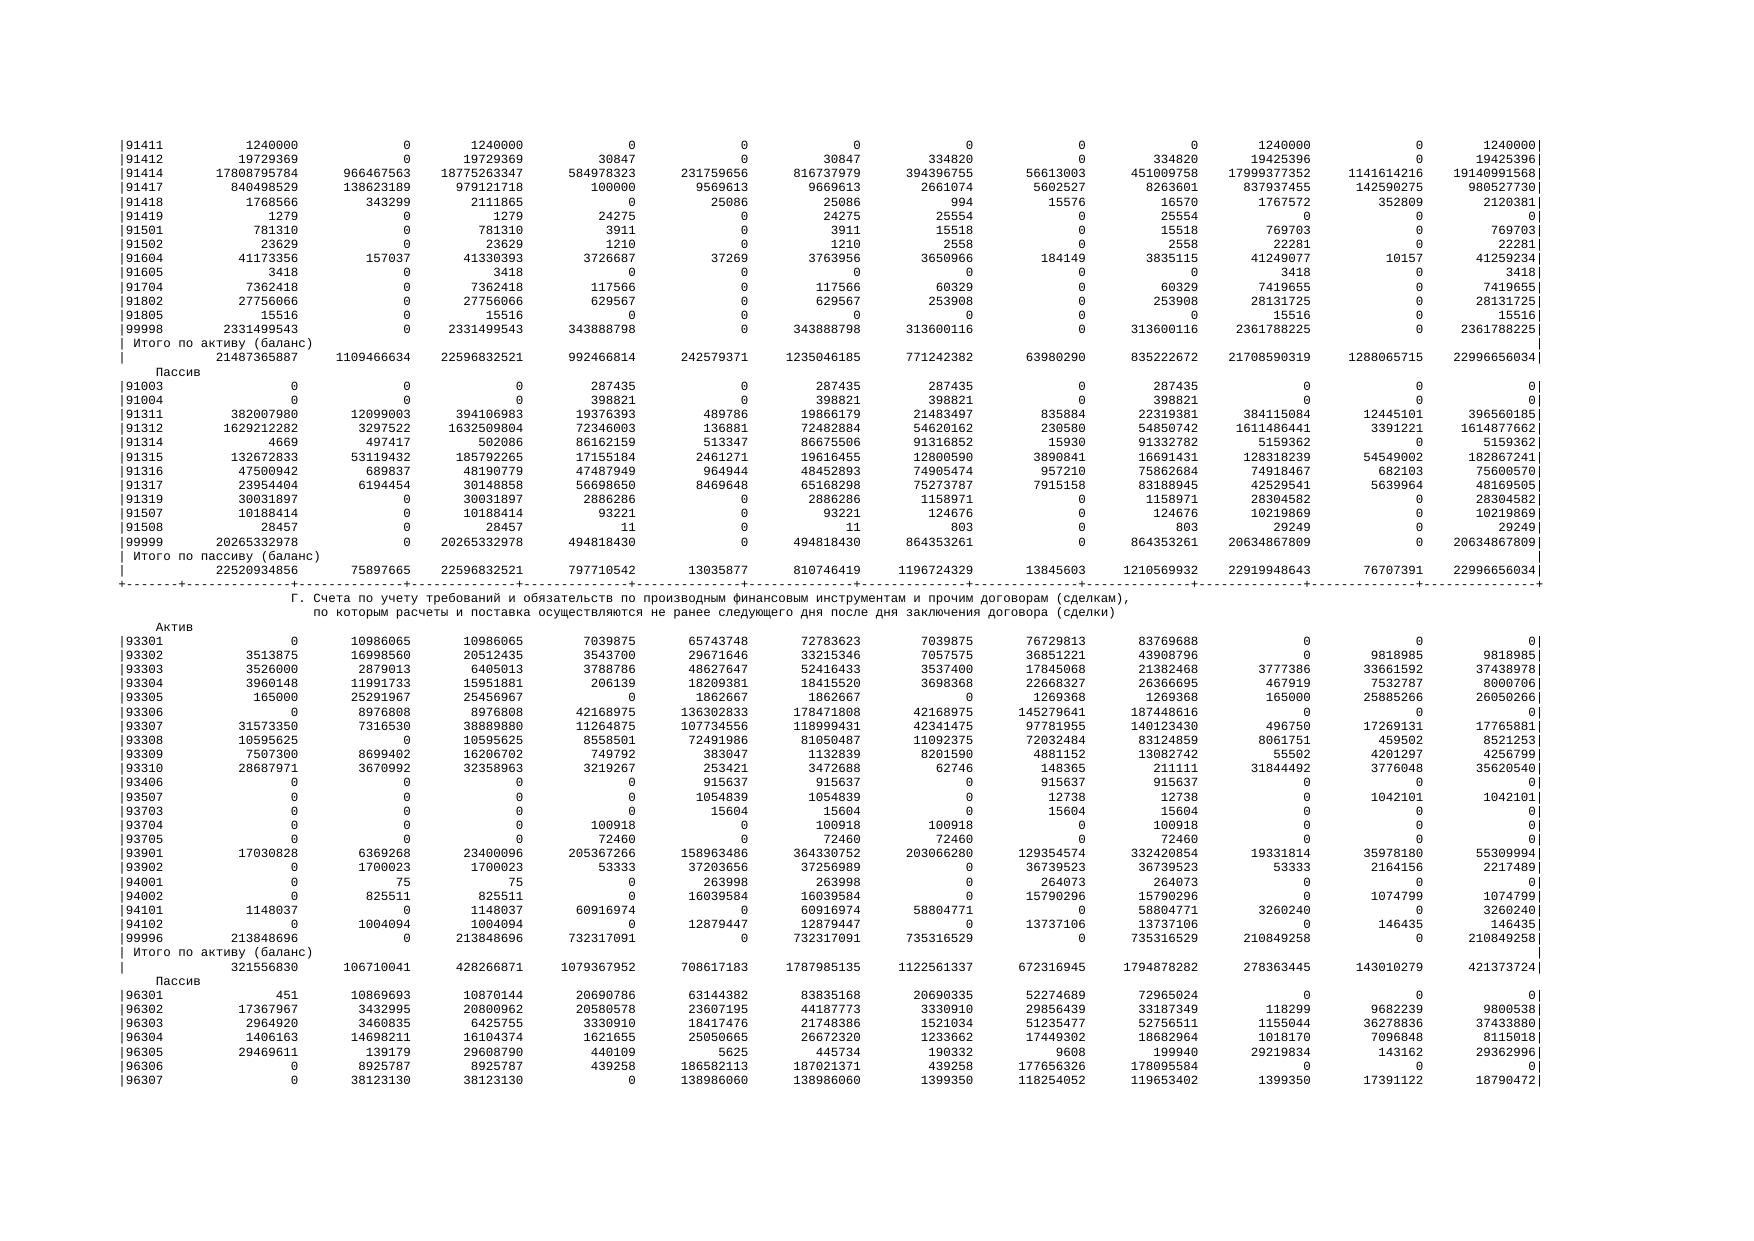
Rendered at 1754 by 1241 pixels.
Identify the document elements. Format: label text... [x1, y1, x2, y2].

text |96303 2964920 3460835 6425755 3330910 18417476 21748386 1521034 51235477 52756511 1155044 36278836 37433880| [118, 1017, 1636, 1031]
text |99998 2331499543 0 2331499543 343888798 0 343888798 313600116 0 313600116 2361788225 0 2361788225| [118, 323, 1636, 337]
text |91319 30031897 0 30031897 2886286 0 2886286 1158971 0 1158971 28304582 0 28304582| [118, 493, 1636, 507]
text |91704 7362418 0 7362418 117566 0 117566 60329 0 60329 7419655 0 7419655| [118, 281, 1636, 295]
text |93305 165000 25291967 25456967 0 1862667 1862667 0 1269368 1269368 165000 25885266 26050266| [118, 691, 1636, 706]
text |93306 0 8976808 8976808 42168975 136302833 178471808 42168975 145279641 187448616 0 0 0| [118, 706, 1636, 720]
text |91311 382007980 12099003 394106983 19376393 489786 19866179 21483497 835884 22319381 384115084 12445101 396560185| [118, 408, 1636, 422]
text Пассив [118, 366, 1636, 380]
text |93310 28687971 3670992 32358963 3219267 253421 3472688 62746 148365 211111 31844492 3776048 35620540| [118, 762, 1636, 776]
text |93406 0 0 0 0 915637 915637 0 915637 915637 0 0 0| [118, 776, 1636, 791]
text |93308 10595625 0 10595625 8558501 72491986 81050487 11092375 72032484 83124859 8061751 459502 8521253| [118, 734, 1636, 748]
text |94002 0 825511 825511 0 16039584 16039584 0 15790296 15790296 0 1074799 1074799| [118, 890, 1636, 904]
text |93703 0 0 0 0 15604 15604 0 15604 15604 0 0 0| [118, 805, 1636, 819]
text |91418 1768566 343299 2111865 0 25086 25086 994 15576 16570 1767572 352809 2120381| [118, 196, 1636, 210]
text |91316 47500942 689837 48190779 47487949 964944 48452893 74905474 957210 75862684 74918467 682103 75600570| [118, 465, 1636, 479]
text |91314 4669 497417 502086 86162159 513347 86675506 91316852 15930 91332782 5159362 0 5159362| [118, 436, 1636, 451]
text |99999 20265332978 0 20265332978 494818430 0 494818430 864353261 0 864353261 20634867809 0 20634867809| [118, 536, 1636, 550]
text |93704 0 0 0 100918 0 100918 100918 0 100918 0 0 0| [118, 819, 1636, 833]
text |94101 1148037 0 1148037 60916974 0 60916974 58804771 0 58804771 3260240 0 3260240| [118, 904, 1636, 918]
text |91411 1240000 0 1240000 0 0 0 0 0 0 1240000 0 1240000| [118, 139, 1636, 153]
text Пассив [118, 975, 1636, 989]
text по которым расчеты и поставка осуществляются не ранее следующего дня после дня заключения договора (сделки) [118, 606, 1636, 621]
text Актив [118, 621, 1636, 635]
text |91004 0 0 0 398821 0 398821 398821 0 398821 0 0 0| [118, 394, 1636, 408]
text |93902 0 1700023 1700023 53333 37203656 37256989 0 36739523 36739523 53333 2164156 2217489| [118, 861, 1636, 876]
text |94102 0 1004094 1004094 0 12879447 12879447 0 13737106 13737106 0 146435 146435| [118, 918, 1636, 932]
text | Итого по пассиву (баланс) | [118, 550, 1636, 564]
text |93901 17030828 6369268 23400096 205367266 158963486 364330752 203066280 129354574 332420854 19331814 35978180 55309994| [118, 847, 1636, 861]
text | 321556830 106710041 428266871 1079367952 708617183 1787985135 1122561337 672316945 1794878282 278363445 143010279 421373724| [118, 961, 1636, 975]
text |91417 840498529 138623189 979121718 100000 9569613 9669613 2661074 5602527 8263601 837937455 142590275 980527730| [118, 181, 1636, 196]
text |96302 17367967 3432995 20800962 20580578 23607195 44187773 3330910 29856439 33187349 118299 9682239 9800538| [118, 1003, 1636, 1017]
text |91501 781310 0 781310 3911 0 3911 15518 0 15518 769703 0 769703| [118, 224, 1636, 238]
text |91414 17808795784 966467563 18775263347 584978323 231759656 816737979 394396755 56613003 451009758 17999377352 1141614216 19140991568| [118, 167, 1636, 181]
text |96307 0 38123130 38123130 0 138986060 138986060 1399350 118254052 119653402 1399350 17391122 18790472| [118, 1074, 1636, 1088]
text |93507 0 0 0 0 1054839 1054839 0 12738 12738 0 1042101 1042101| [118, 791, 1636, 805]
text |91419 1279 0 1279 24275 0 24275 25554 0 25554 0 0 0| [118, 210, 1636, 224]
text |94001 0 75 75 0 263998 263998 0 264073 264073 0 0 0| [118, 876, 1636, 890]
text +-------+--------------+--------------+--------------+--------------+--------------+--------------+--------------+--------------+--------------+--------------+--------------+---------------+ [118, 578, 1636, 592]
text |91604 41173356 157037 41330393 3726687 37269 3763956 3650966 184149 3835115 41249077 10157 41259234| [118, 252, 1636, 266]
text |91315 132672833 53119432 185792265 17155184 2461271 19616455 12800590 3890841 16691431 128318239 54549002 182867241| [118, 451, 1636, 465]
text |93304 3960148 11991733 15951881 206139 18209381 18415520 3698368 22668327 26366695 467919 7532787 8000706| [118, 677, 1636, 691]
text | 21487365887 1109466634 22596832521 992466814 242579371 1235046185 771242382 63980290 835222672 21708590319 1288065715 22996656034| [118, 351, 1636, 366]
text |93302 3513875 16998560 20512435 3543700 29671646 33215346 7057575 36851221 43908796 0 9818985 9818985| [118, 649, 1636, 663]
text |91507 10188414 0 10188414 93221 0 93221 124676 0 124676 10219869 0 10219869| [118, 507, 1636, 521]
text Г. Счета по учету требований и обязательств по производным финансовым инструментам и прочим договорам (сделкам), [118, 592, 1636, 606]
text |91317 23954404 6194454 30148858 56698650 8469648 65168298 75273787 7915158 83188945 42529541 5639964 48169505| [118, 479, 1636, 493]
text |96305 29469611 139179 29608790 440109 5625 445734 190332 9608 199940 29219834 143162 29362996| [118, 1046, 1636, 1060]
text |93301 0 10986065 10986065 7039875 65743748 72783623 7039875 76729813 83769688 0 0 0| [118, 635, 1636, 649]
text |96306 0 8925787 8925787 439258 186582113 187021371 439258 177656326 178095584 0 0 0| [118, 1060, 1636, 1074]
text |96301 451 10869693 10870144 20690786 63144382 83835168 20690335 52274689 72965024 0 0 0| [118, 989, 1636, 1003]
text |91508 28457 0 28457 11 0 11 803 0 803 29249 0 29249| [118, 521, 1636, 536]
text |91412 19729369 0 19729369 30847 0 30847 334820 0 334820 19425396 0 19425396| [118, 153, 1636, 167]
text |93705 0 0 0 72460 0 72460 72460 0 72460 0 0 0| [118, 833, 1636, 847]
text |91805 15516 0 15516 0 0 0 0 0 0 15516 0 15516| [118, 309, 1636, 323]
text | Итого по активу (баланс) | [118, 337, 1636, 351]
text |91802 27756066 0 27756066 629567 0 629567 253908 0 253908 28131725 0 28131725| [118, 295, 1636, 309]
text |96304 1406163 14698211 16104374 1621655 25050665 26672320 1233662 17449302 18682964 1018170 7096848 8115018| [118, 1031, 1636, 1046]
text | 22520934856 75897665 22596832521 797710542 13035877 810746419 1196724329 13845603 1210569932 22919948643 76707391 22996656034| [118, 564, 1636, 578]
text |91502 23629 0 23629 1210 0 1210 2558 0 2558 22281 0 22281| [118, 238, 1636, 252]
text |93303 3526000 2879013 6405013 3788786 48627647 52416433 3537400 17845068 21382468 3777386 33661592 37438978| [118, 663, 1636, 677]
text |91605 3418 0 3418 0 0 0 0 0 0 3418 0 3418| [118, 266, 1636, 281]
text |93309 7507300 8699402 16206702 749792 383047 1132839 8201590 4881152 13082742 55502 4201297 4256799| [118, 748, 1636, 762]
text | Итого по активу (баланс) | [118, 946, 1636, 961]
text |99996 213848696 0 213848696 732317091 0 732317091 735316529 0 735316529 210849258 0 210849258| [118, 932, 1636, 946]
text |91312 1629212282 3297522 1632509804 72346003 136881 72482884 54620162 230580 54850742 1611486441 3391221 1614877662| [118, 422, 1636, 436]
text |91003 0 0 0 287435 0 287435 287435 0 287435 0 0 0| [118, 380, 1636, 394]
text |93307 31573350 7316530 38889880 11264875 107734556 118999431 42341475 97781955 140123430 496750 17269131 17765881| [118, 720, 1636, 734]
